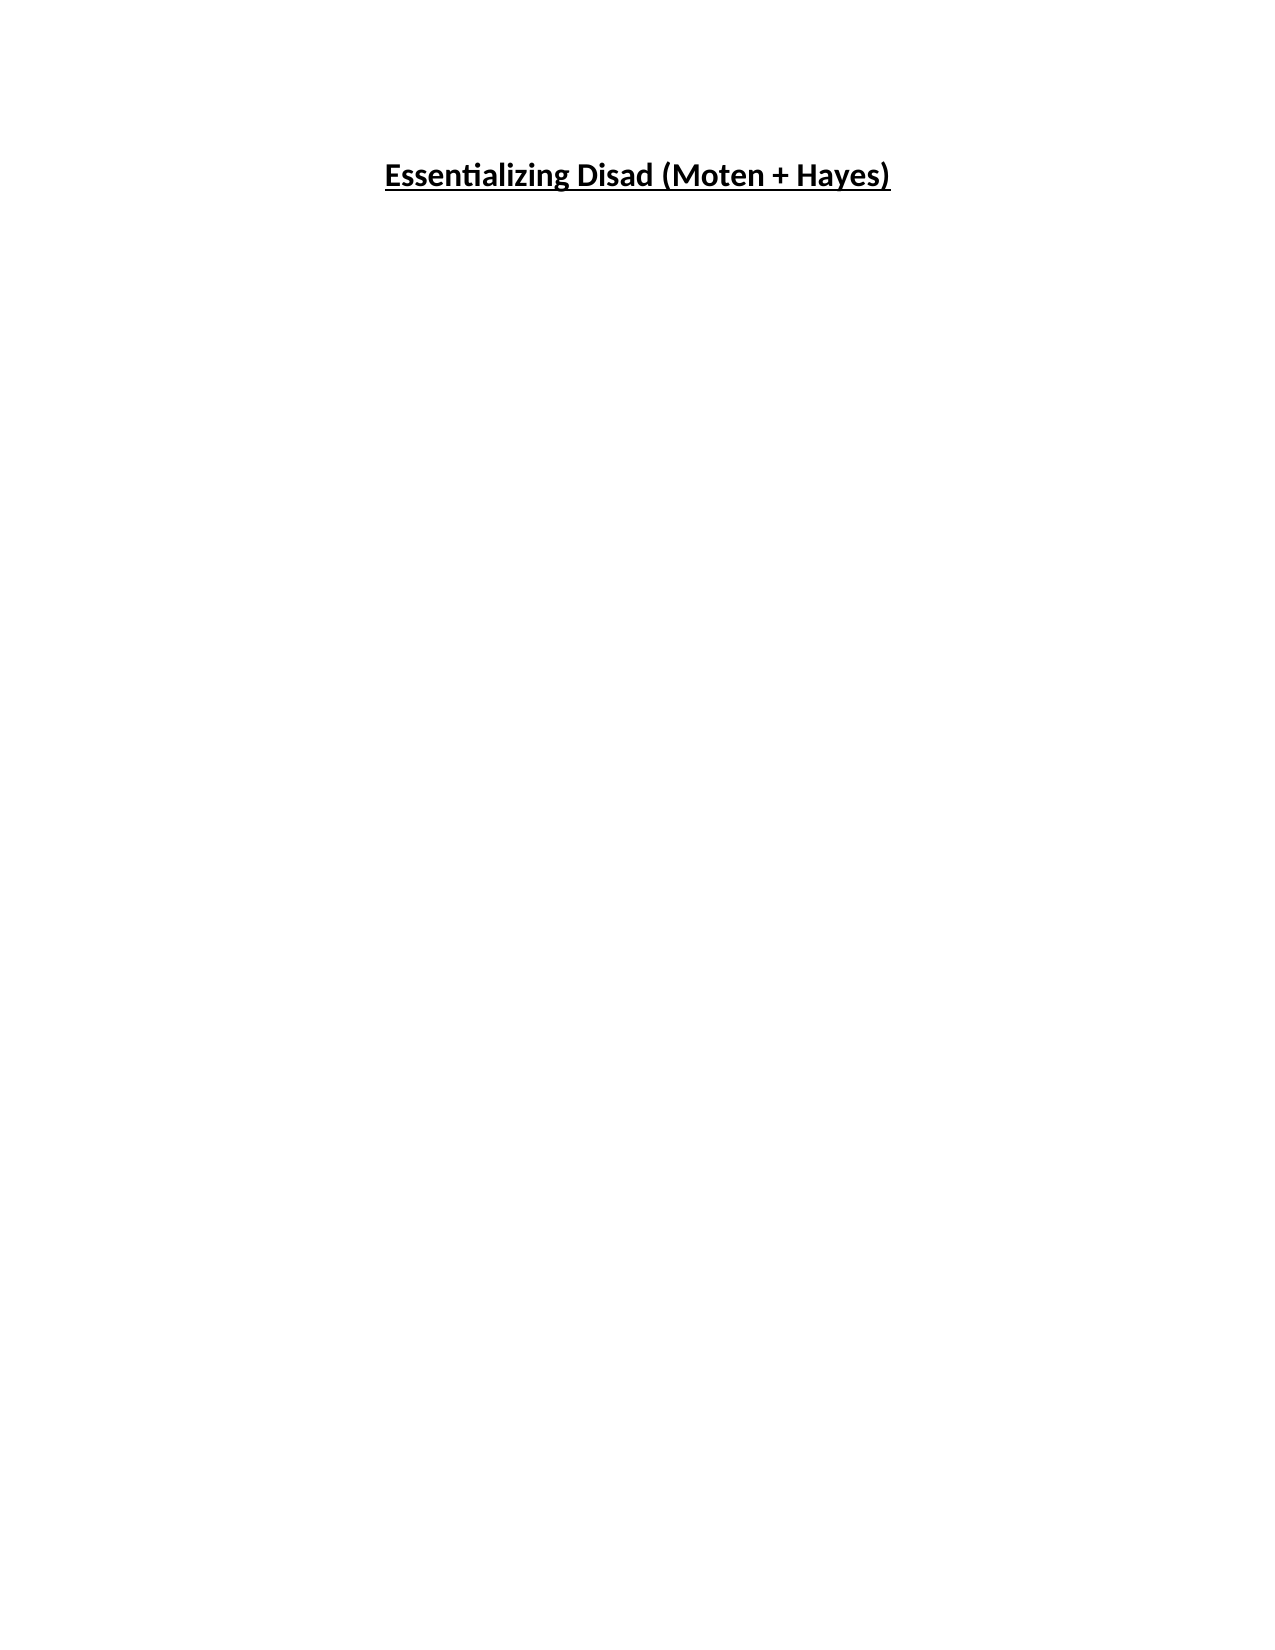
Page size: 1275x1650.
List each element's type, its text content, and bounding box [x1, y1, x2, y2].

subtitle Essentializing Disad (Moten + Hayes) [150, 154, 1125, 195]
